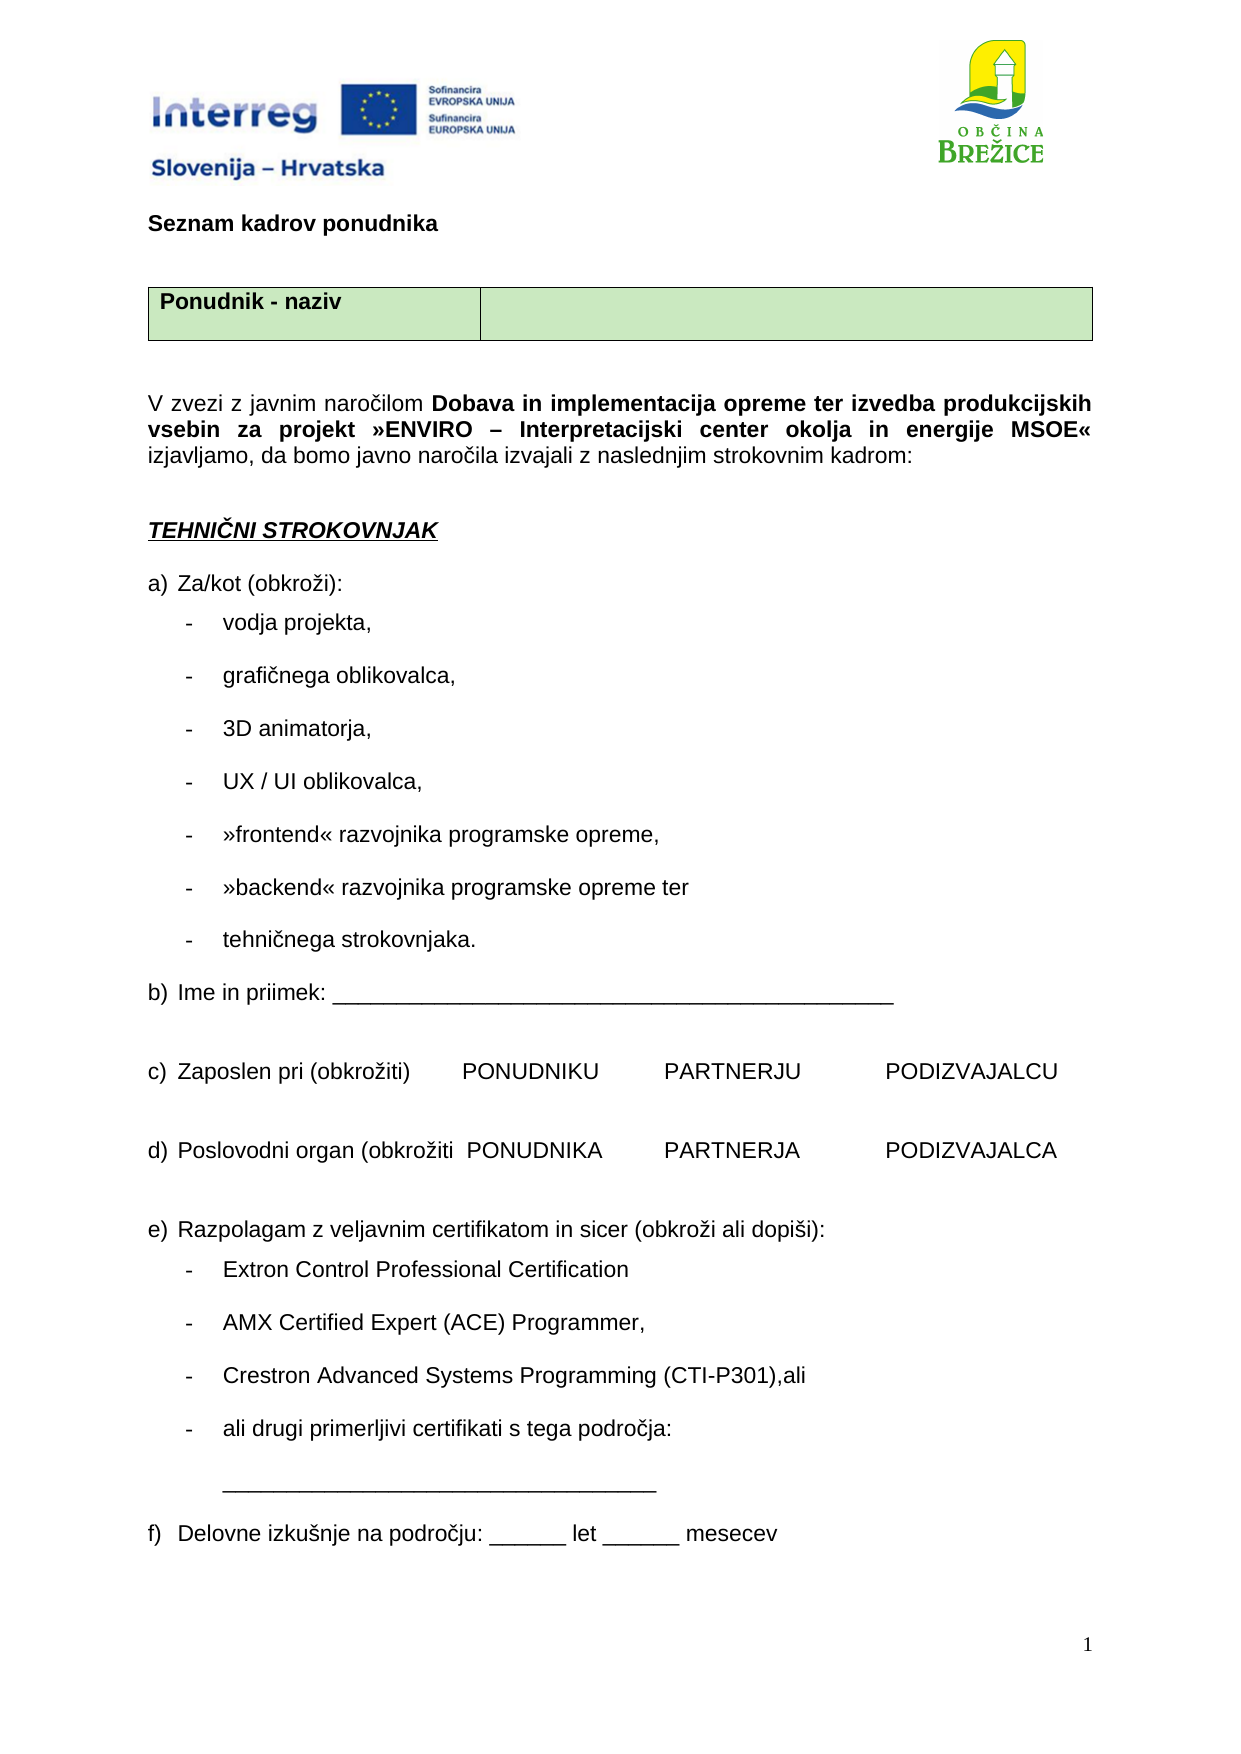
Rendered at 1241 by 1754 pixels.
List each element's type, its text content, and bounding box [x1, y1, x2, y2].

list Delovne izkušnje na področju: ______ let ______ mesecev [148, 1520, 1092, 1546]
list vodja projekta, [185, 609, 1092, 635]
picture [147, 73, 521, 186]
list »backend« razvojnika programske opreme ter [185, 873, 1092, 900]
list Za/kot (obkroži): [148, 569, 1092, 596]
text TEHNIČNI STROKOVNJAK [148, 517, 1092, 543]
picture [938, 40, 1044, 163]
text Seznam kadrov ponudnika [148, 210, 1092, 236]
list Razpolagam z veljavnim certifikatom in sicer (obkroži ali dopiši): [148, 1216, 1092, 1243]
list Ime in priimek: ____________________________________________ [148, 979, 1092, 1006]
list Crestron Advanced Systems Programming (CTI-P301),ali [185, 1362, 1092, 1388]
list AMX Certified Expert (ACE) Programmer, [185, 1309, 1092, 1335]
table_header Ponudnik - naziv [149, 288, 480, 340]
list grafičnega oblikovalca, [185, 662, 1092, 688]
list tehničnega strokovnjaka. [185, 926, 1092, 953]
list 3D animatorja, [185, 715, 1092, 741]
table_header [481, 288, 1092, 340]
list »frontend« razvojnika programske opreme, [185, 821, 1092, 847]
text V zvezi z javnim naročilom Dobava in implementacija opreme ter izvedba produkcijskih vsebin za projekt »ENVIRO – Interpretacijski center okolja in energije MSOE« izjavljamo, da bomo javno naročila izvajali z naslednjim strokovnim kadrom: [148, 389, 1092, 469]
list Zaposlen pri (obkrožiti) PONUDNIKU PARTNERJU PODIZVAJALCU [148, 1058, 1092, 1085]
list Extron Control Professional Certification [185, 1256, 1092, 1282]
list Poslovodni organ (obkrožiti PONUDNIKA PARTNERJA PODIZVAJALCA [148, 1137, 1092, 1164]
list ali drugi primerljivi certifikati s tega področja: __________________________________ [185, 1414, 1092, 1494]
list UX / UI oblikovalca, [185, 768, 1092, 794]
